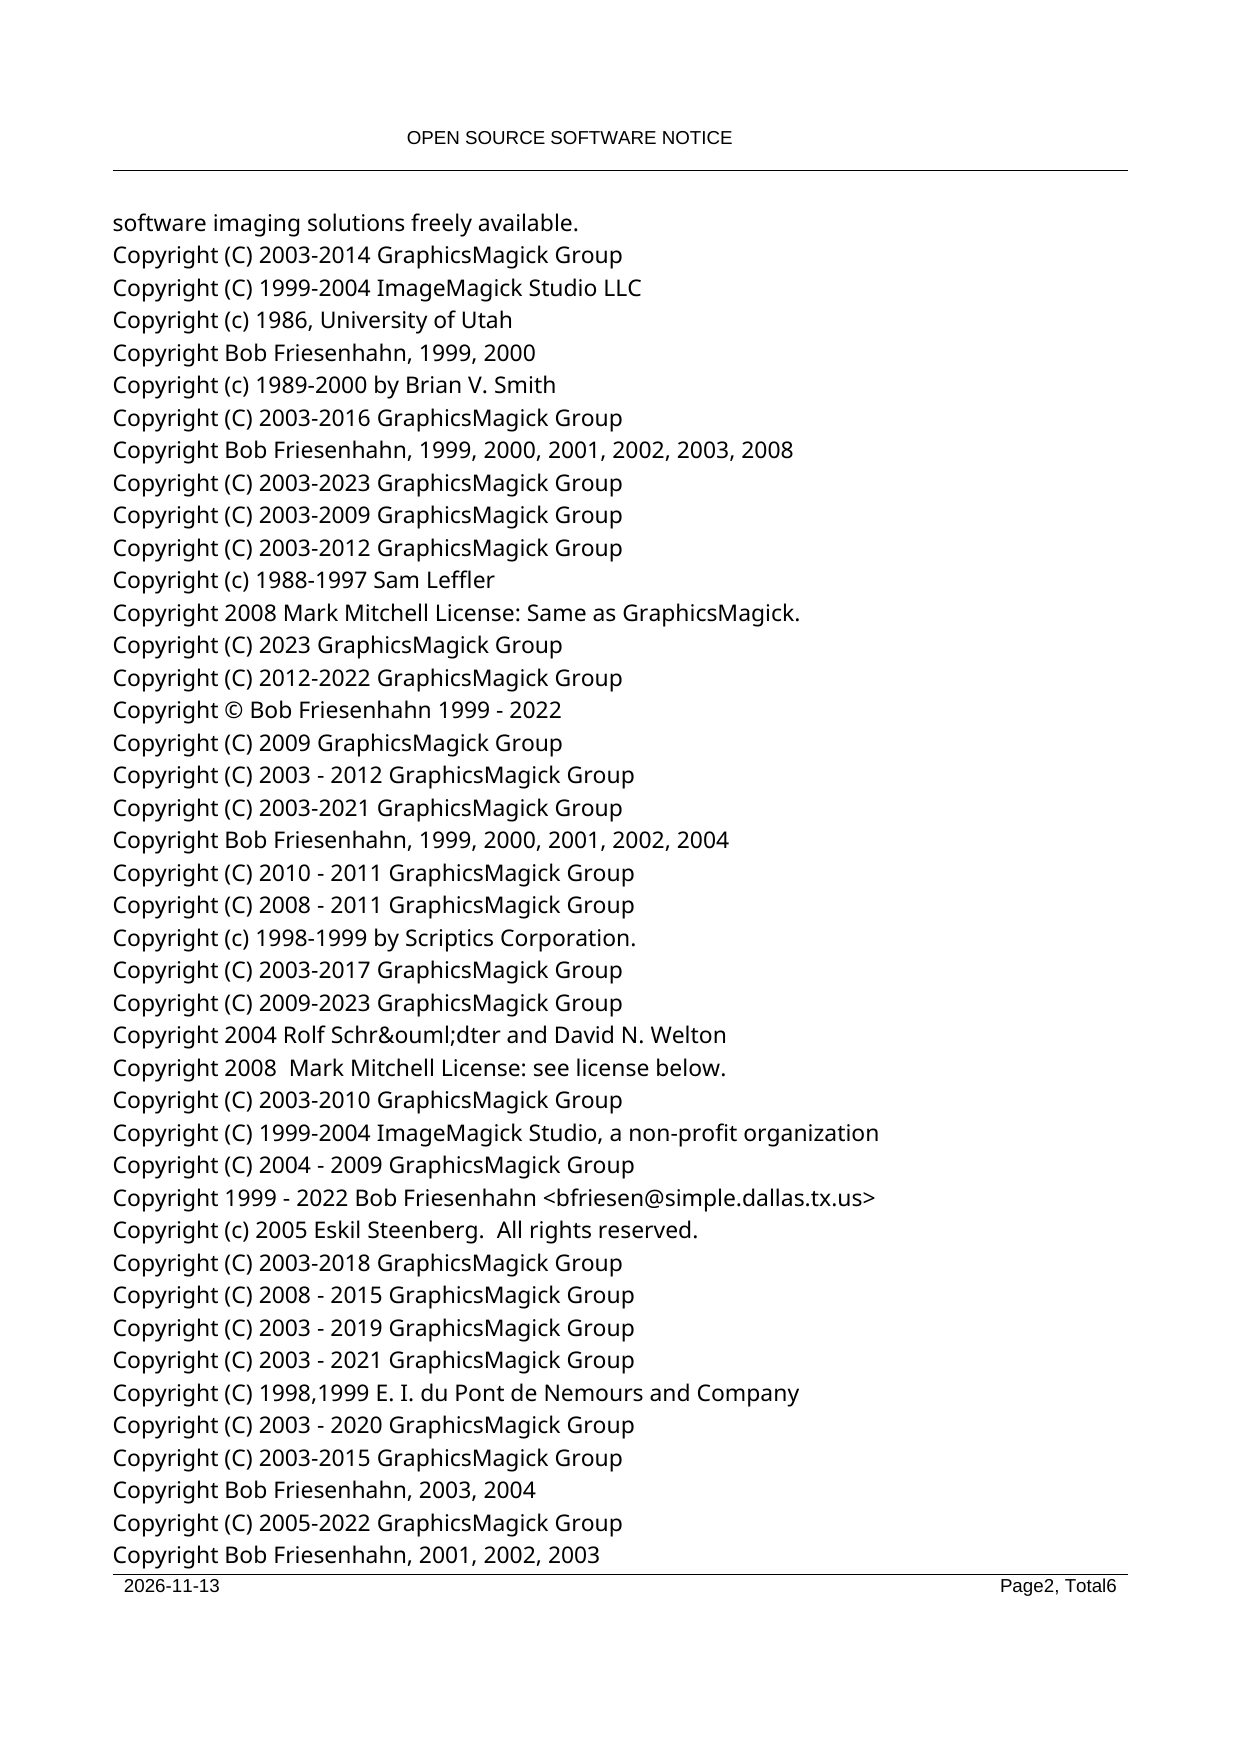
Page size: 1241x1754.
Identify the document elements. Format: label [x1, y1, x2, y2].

text [112, 206, 1128, 1571]
